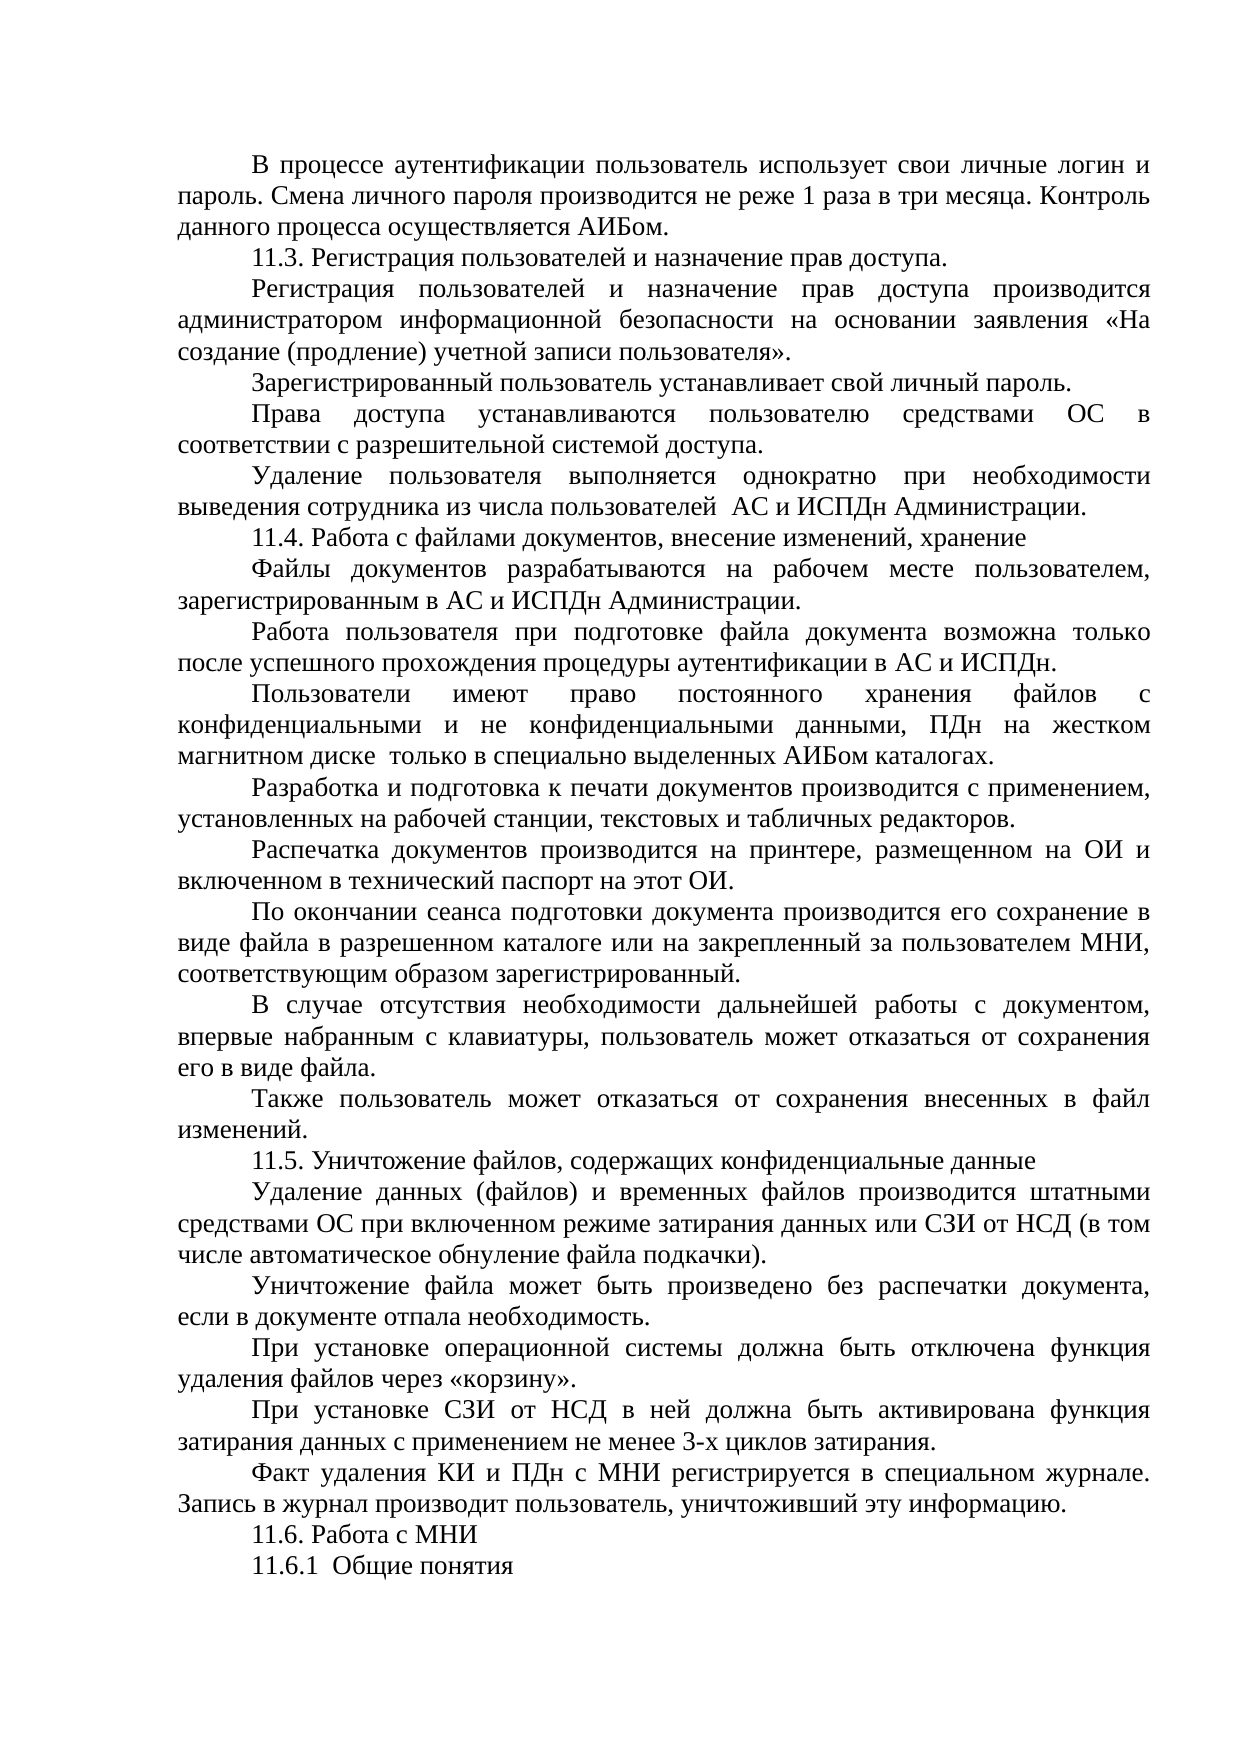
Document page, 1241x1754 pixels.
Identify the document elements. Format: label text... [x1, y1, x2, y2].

text Права доступа устанавливаются пользователю средствами ОС в соответствии с разрешительной системой доступа. [177, 397, 1152, 459]
text При установке операционной системы должна быть отключена функция удаления файлов через «корзину». [177, 1331, 1152, 1393]
text В случае отсутствия необходимости дальнейшей работы с документом, впервые набранным с клавиатуры, пользователь может отказаться от сохранения его в виде файла. [177, 989, 1152, 1082]
text Удаление пользователя выполняется однократно при необходимости выведения сотрудника из числа пользователей АС и ИСПДн Администрации. [177, 459, 1152, 521]
text 11.6.1 Общие понятия [177, 1549, 1152, 1580]
text Факт удаления КИ и ПДн с МНИ регистрируется в специальном журнале. Запись в журнал производит пользователь, уничтоживший эту информацию. [177, 1456, 1152, 1518]
text Распечатка документов производится на принтере, размещенном на ОИ и включенном в технический паспорт на этот ОИ. [177, 833, 1152, 895]
text Также пользователь может отказаться от сохранения внесенных в файл изменений. [177, 1082, 1152, 1144]
text При установке СЗИ от НСД в ней должна быть активирована функция затирания данных с применением не менее 3-х циклов затирания. [177, 1393, 1152, 1456]
text Файлы документов разрабатываются на рабочем месте пользователем, зарегистрированным в АС и ИСПДн Администрации. [177, 553, 1152, 615]
text 11.6. Работа с МНИ [177, 1518, 1152, 1549]
text 11.5. Уничтожение файлов, содержащих конфиденциальные данные [177, 1144, 1152, 1176]
text Уничтожение файла может быть произведено без распечатки документа, если в документе отпала необходимость. [177, 1269, 1152, 1331]
text В процессе аутентификации пользователь использует свои личные логин и пароль. Смена личного пароля производится не реже 1 раза в три месяца. Контроль данного процесса осуществляется АИБом. [177, 148, 1152, 241]
text Зарегистрированный пользователь устанавливает свой личный пароль. [177, 366, 1152, 397]
text Регистрация пользователей и назначение прав доступа производится администратором информационной безопасности на основании заявления «На создание (продление) учетной записи пользователя». [177, 272, 1152, 366]
text Работа пользователя при подготовке файла документа возможна только после успешного прохождения процедуры аутентификации в АС и ИСПДн. [177, 615, 1152, 677]
text По окончании сеанса подготовки документа производится его сохранение в виде файла в разрешенном каталоге или на закрепленный за пользователем МНИ, соответствующим образом зарегистрированный. [177, 895, 1152, 989]
text Пользователи имеют право постоянного хранения файлов с конфиденциальными и не конфиденциальными данными, ПДн на жестком магнитном диске только в специально выделенных АИБом каталогах. [177, 677, 1152, 771]
text 11.3. Регистрация пользователей и назначение прав доступа. [177, 241, 1152, 272]
text 11.4. Работа с файлами документов, внесение изменений, хранение [177, 521, 1152, 553]
text Разработка и подготовка к печати документов производится с применением, установленных на рабочей станции, текстовых и табличных редакторов. [177, 771, 1152, 833]
text Удаление данных (файлов) и временных файлов производится штатными средствами ОС при включенном режиме затирания данных или СЗИ от НСД (в том числе автоматическое обнуление файла подкачки). [177, 1176, 1152, 1269]
